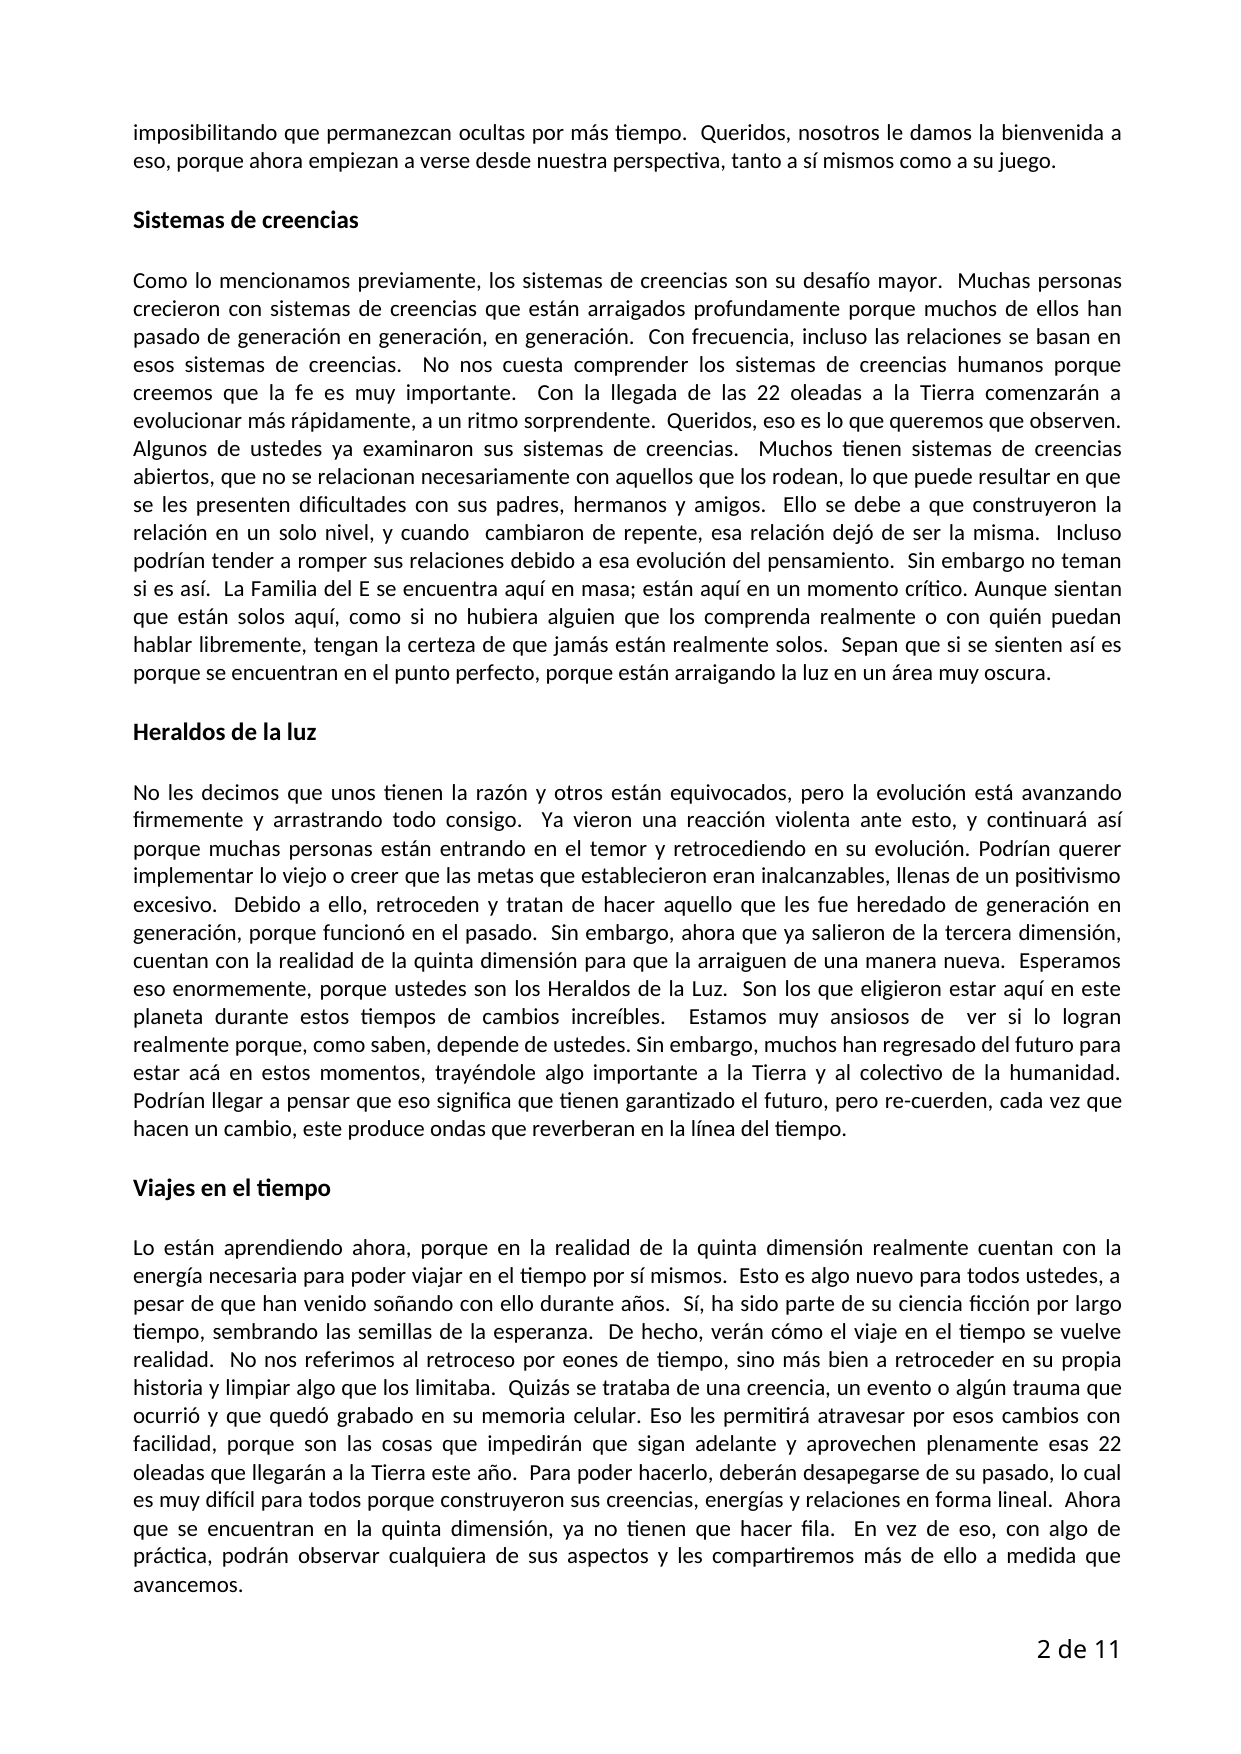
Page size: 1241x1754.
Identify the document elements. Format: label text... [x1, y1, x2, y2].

text Viajes en el tiempo [133, 1172, 1122, 1203]
text Como lo mencionamos previamente, los sistemas de creencias son su desafío mayor. Muchas personas crecieron con sistemas de creencias que están arraigados profundamente porque muchos de ellos han pasado de generación en generación, en generación. Con frecuencia, incluso las relaciones se basan en esos sistemas de creencias. No nos cuesta comprender los sistemas de creencias humanos porque creemos que la fe es muy importante. Con la llegada de las 22 oleadas a la Tierra comenzarán a evolucionar más rápidamente, a un ritmo sorprendente. Queridos, eso es lo que queremos que observen. Algunos de ustedes ya examinaron sus sistemas de creencias. Muchos tienen sistemas de creencias abiertos, que no se relacionan necesariamente con aquellos que los rodean, lo que puede resultar en que se les presenten dificultades con sus padres, hermanos y amigos. Ello se debe a que construyeron la relación en un solo nivel, y cuando cambiaron de repente, esa relación dejó de ser la misma. Incluso podrían tender a romper sus relaciones debido a esa evolución del pensamiento. Sin embargo no teman si es así. La Familia del E se encuentra aquí en masa; están aquí en un momento crítico. Aunque sientan que están solos aquí, como si no hubiera alguien que los comprenda realmente o con quién puedan hablar libremente, tengan la certeza de que jamás están realmente solos. Sepan que si se sienten así es porque se encuentran en el punto perfecto, porque están arraigando la luz en un área muy oscura. [133, 266, 1122, 686]
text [133, 118, 1122, 174]
text Sistemas de creencias [133, 205, 1122, 235]
text Heraldos de la luz [133, 717, 1122, 747]
text No les decimos que unos tienen la razón y otros están equivocados, pero la evolución está avanzando firmemente y arrastrando todo consigo. Ya vieron una reacción violenta ante esto, y continuará así porque muchas personas están entrando en el temor y retrocediendo en su evolución. Podrían querer implementar lo viejo o creer que las metas que establecieron eran inalcanzables, llenas de un positivismo excesivo. Debido a ello, retroceden y tratan de hacer aquello que les fue heredado de generación en generación, porque funcionó en el pasado. Sin embargo, ahora que ya salieron de la tercera dimensión, cuentan con la realidad de la quinta dimensión para que la arraiguen de una manera nueva. Esperamos eso enormemente, porque ustedes son los Heraldos de la Luz. Son los que eligieron estar aquí en este planeta durante estos tiempos de cambios increíbles. Estamos muy ansiosos de ver si lo logran realmente porque, como saben, depende de ustedes. Sin embargo, muchos han regresado del futuro para estar acá en estos momentos, trayéndole algo importante a la Tierra y al colectivo de la humanidad. Podrían llegar a pensar que eso significa que tienen garantizado el futuro, pero re-cuerden, cada vez que hacen un cambio, este produce ondas que reverberan en la línea del tiempo. [133, 778, 1122, 1142]
text Lo están aprendiendo ahora, porque en la realidad de la quinta dimensión realmente cuentan con la energía necesaria para poder viajar en el tiempo por sí mismos. Esto es algo nuevo para todos ustedes, a pesar de que han venido soñando con ello durante años. Sí, ha sido parte de su ciencia ficción por largo tiempo, sembrando las semillas de la esperanza. De hecho, verán cómo el viaje en el tiempo se vuelve realidad. No nos referimos al retroceso por eones de tiempo, sino más bien a retroceder en su propia historia y limpiar algo que los limitaba. Quizás se trataba de una creencia, un evento o algún trauma que ocurrió y que quedó grabado en su memoria celular. Eso les permitirá atravesar por esos cambios con facilidad, porque son las cosas que impedirán que sigan adelante y aprovechen plenamente esas 22 oleadas que llegarán a la Tierra este año. Para poder hacerlo, deberán desapegarse de su pasado, lo cual es muy difícil para todos porque construyeron sus creencias, energías y relaciones en forma lineal. Ahora que se encuentran en la quinta dimensión, ya no tienen que hacer fila. En vez de eso, con algo de práctica, podrán observar cualquiera de sus aspectos y les compartiremos más de ello a medida que avancemos. [133, 1233, 1122, 1598]
